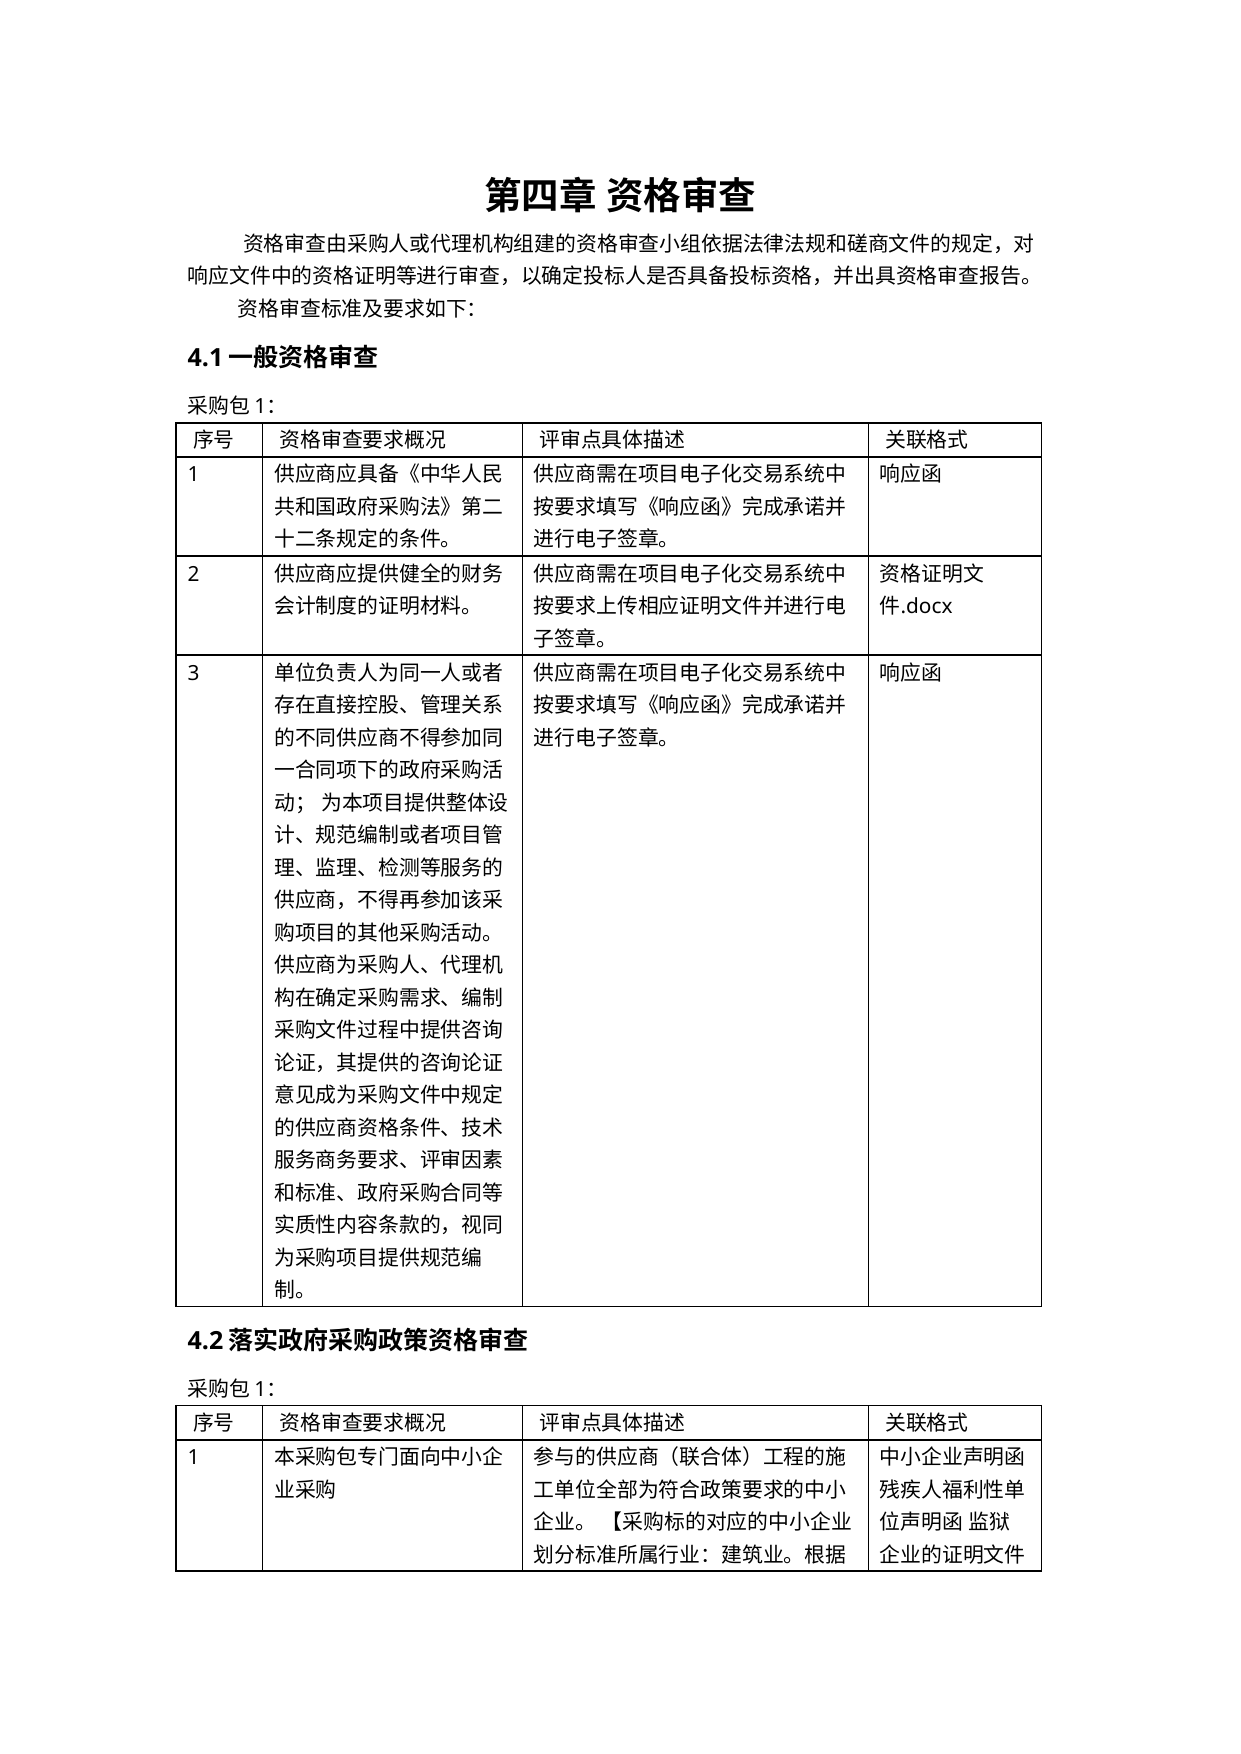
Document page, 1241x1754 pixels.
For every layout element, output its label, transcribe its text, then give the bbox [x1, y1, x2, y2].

table_header 评审点具体描述 [523, 424, 868, 456]
text 4.1一般资格审查 [187, 324, 1053, 389]
table_cell 1 [177, 1441, 262, 1570]
table_cell 2 [177, 557, 262, 654]
table_cell 供应商需在项目电子化交易系统中按要求上传相应证明文件并进行电子签章。 [523, 557, 868, 654]
text 资格审查标准及要求如下： [187, 292, 1053, 324]
text 第四章 资格审查 [187, 162, 1053, 227]
table_cell 本采购包专门面向中小企业采购 [263, 1441, 522, 1570]
table_cell 供应商应具备《中华人民共和国政府采购法》第二十二条规定的条件。 [263, 458, 522, 555]
table_cell 资格证明文件.docx [869, 557, 1041, 654]
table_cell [869, 1441, 1041, 1570]
table_header 评审点具体描述 [523, 1406, 868, 1439]
table_header 关联格式 [869, 424, 1041, 456]
table_header 资格审查要求概况 [263, 1406, 522, 1439]
table_header 资格审查要求概况 [263, 424, 522, 456]
table_header 关联格式 [869, 1406, 1041, 1439]
table_header 序号 [177, 1406, 262, 1439]
text 资格审查由采购人或代理机构组建的资格审查小组依据法律法规和磋商文件的规定，对响应文件中的资格证明等进行审查，以确定投标人是否具备投标资格，并出具资格审查报告。 [187, 227, 1053, 292]
table_cell 单位负责人为同一人或者存在直接控股、管理关系的不同供应商不得参加同一合同项下的政府采购活动； 为本项目提供整体设计、规范编制或者项目管理、监理、检测等服务的供应商，不得再参加该采购项目的其他采购活动。供应商为采购人、代理机构在确定采购需求、编制采购文件过程中提供咨询论证，其提供的咨询论证意见成为采购文件中规定的供应商资格条件、技术服务商务要求、评审因素和标准、政府采购合同等实质性内容条款的，视同为采购项目提供规范编制。 [263, 656, 522, 1306]
table_cell 供应商需在项目电子化交易系统中按要求填写《响应函》完成承诺并进行电子签章。 [523, 458, 868, 555]
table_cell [523, 1441, 868, 1570]
table_cell 响应函 [869, 656, 1041, 1306]
table_cell 供应商需在项目电子化交易系统中按要求填写《响应函》完成承诺并进行电子签章。 [523, 656, 868, 1306]
text 采购包1： [187, 1372, 1053, 1405]
text 4.2落实政府采购政策资格审查 [187, 1307, 1053, 1372]
table_cell 响应函 [869, 458, 1041, 555]
text 采购包1： [187, 389, 1053, 422]
table_header 序号 [177, 424, 262, 456]
table_cell 供应商应提供健全的财务会计制度的证明材料。 [263, 557, 522, 654]
table_cell 3 [177, 656, 262, 1306]
table_cell 1 [177, 458, 262, 555]
